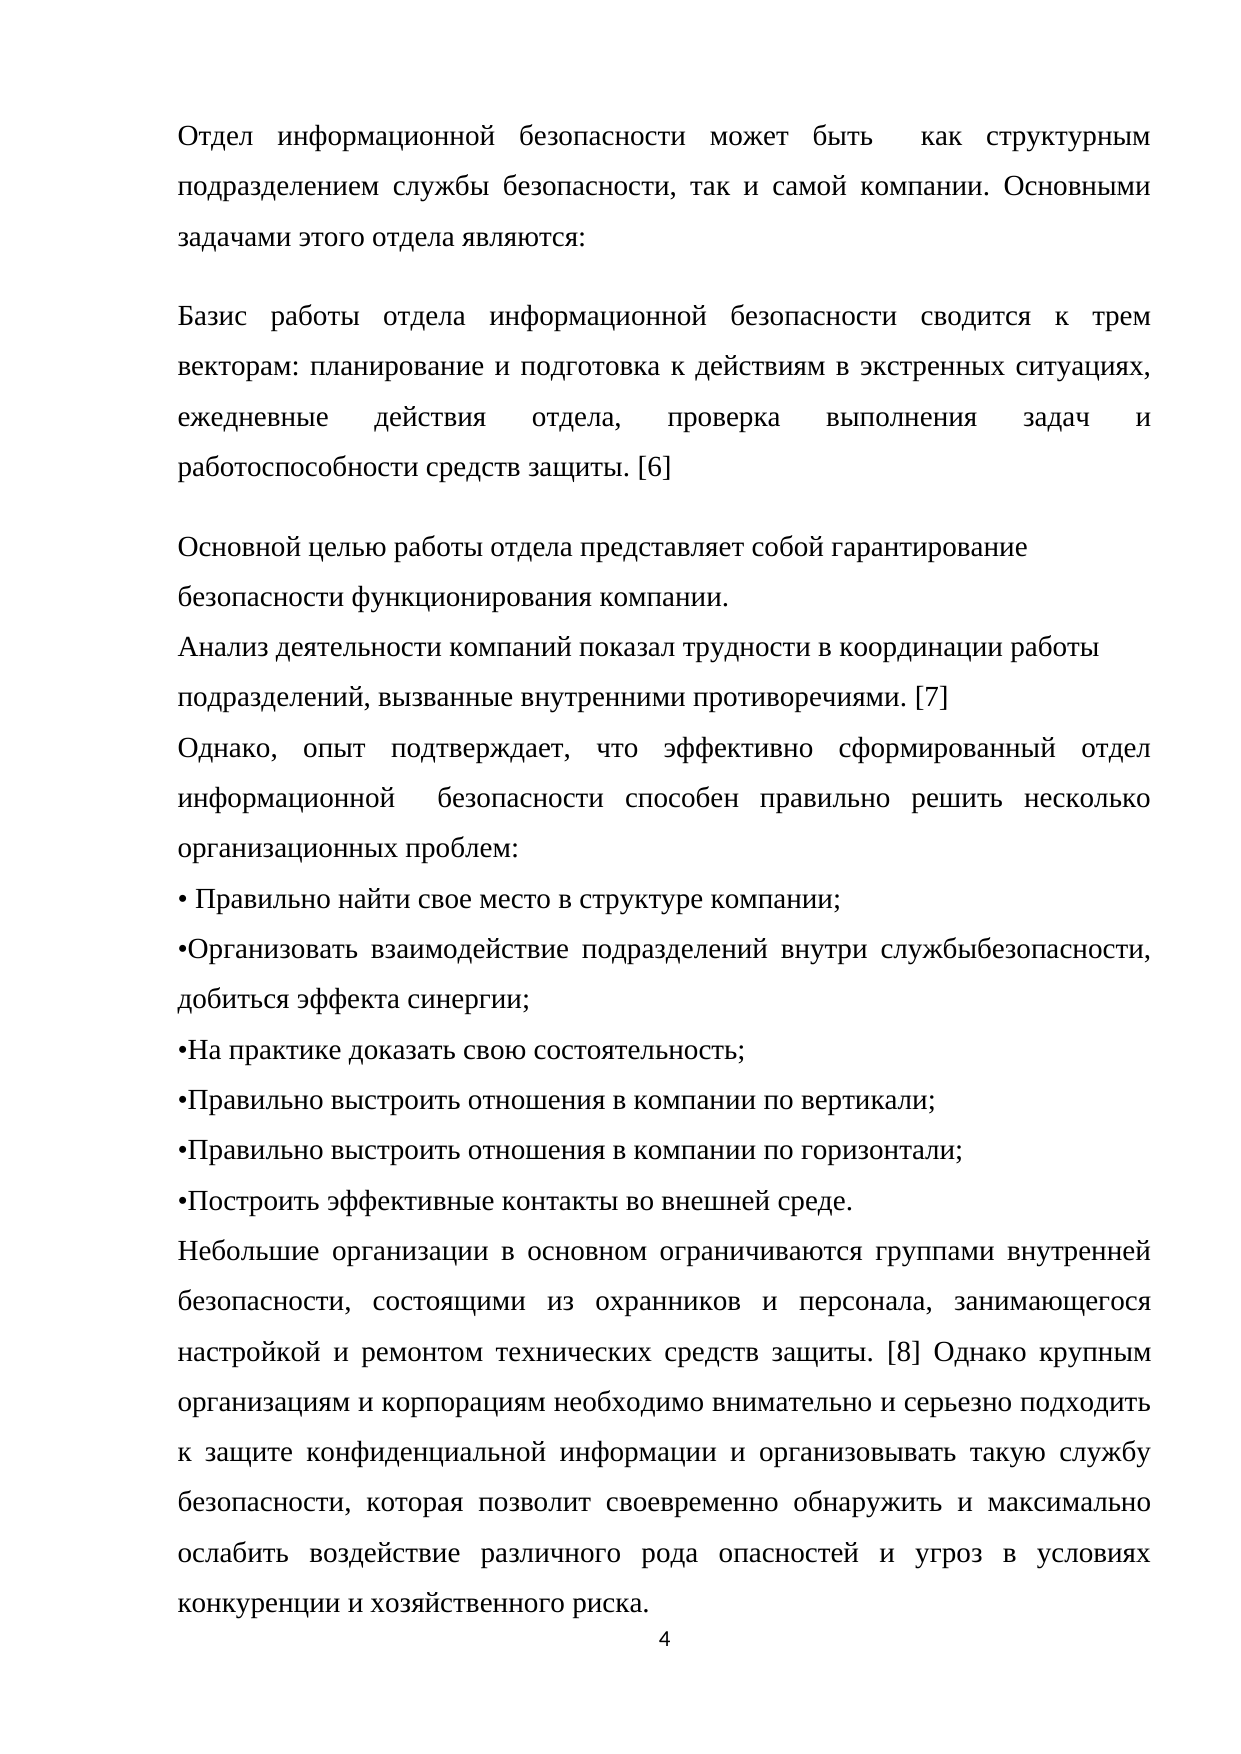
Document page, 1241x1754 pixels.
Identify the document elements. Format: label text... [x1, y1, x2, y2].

text • Правильно найти свое место в структуре компании; [177, 881, 1152, 914]
text Небольшие организации в основном ограничиваются группами внутренней безопасности, состоящими из охранников и персонала, занимающегося настройкой и ремонтом технических средств защиты. [8] Однако крупным организациям и корпорациям необходимо внимательно и серьезно подходить к защите конфиденциальной информации и организовывать такую службу безопасности, которая позволит своевременно обнаружить и максимально ослабить воздействие различного рода опасностей и угроз в условиях конкуренции и хозяйственного риска. [177, 1233, 1152, 1619]
text •Правильно выстроить отношения в компании по горизонтали; [177, 1132, 1152, 1166]
text •Организовать взаимодействие подразделений внутри службыбезопасности, добиться эффекта синергии; [177, 931, 1152, 1015]
text Однако, опыт подтверждает, что эффективно сформированный отдел информационной безопасности способен правильно решить несколько организационных проблем: [177, 730, 1152, 864]
text Базис работы отдела информационной безопасности сводится к трем векторам: планирование и подготовка к действиям в экстренных ситуациях, ежедневные действия отдела, проверка выполнения задач и работоспособности средств защиты. [6] [177, 298, 1152, 483]
text Отдел информационной безопасности может быть как структурным подразделением службы безопасности, так и самой компании. Основными задачами этого отдела являются: [177, 118, 1152, 252]
text •Построить эффективные контакты во внешней среде. [177, 1183, 1152, 1216]
text Основной целью работы отдела представляет собой гарантирование безопасности функционирования компании. Анализ деятельности компаний показал трудности в координации работы подразделений, вызванные внутренними противоречиями. [7] [177, 529, 1152, 713]
text •На практике доказать свою состоятельность; [177, 1032, 1152, 1065]
text •Правильно выстроить отношения в компании по вертикали; [177, 1082, 1152, 1116]
